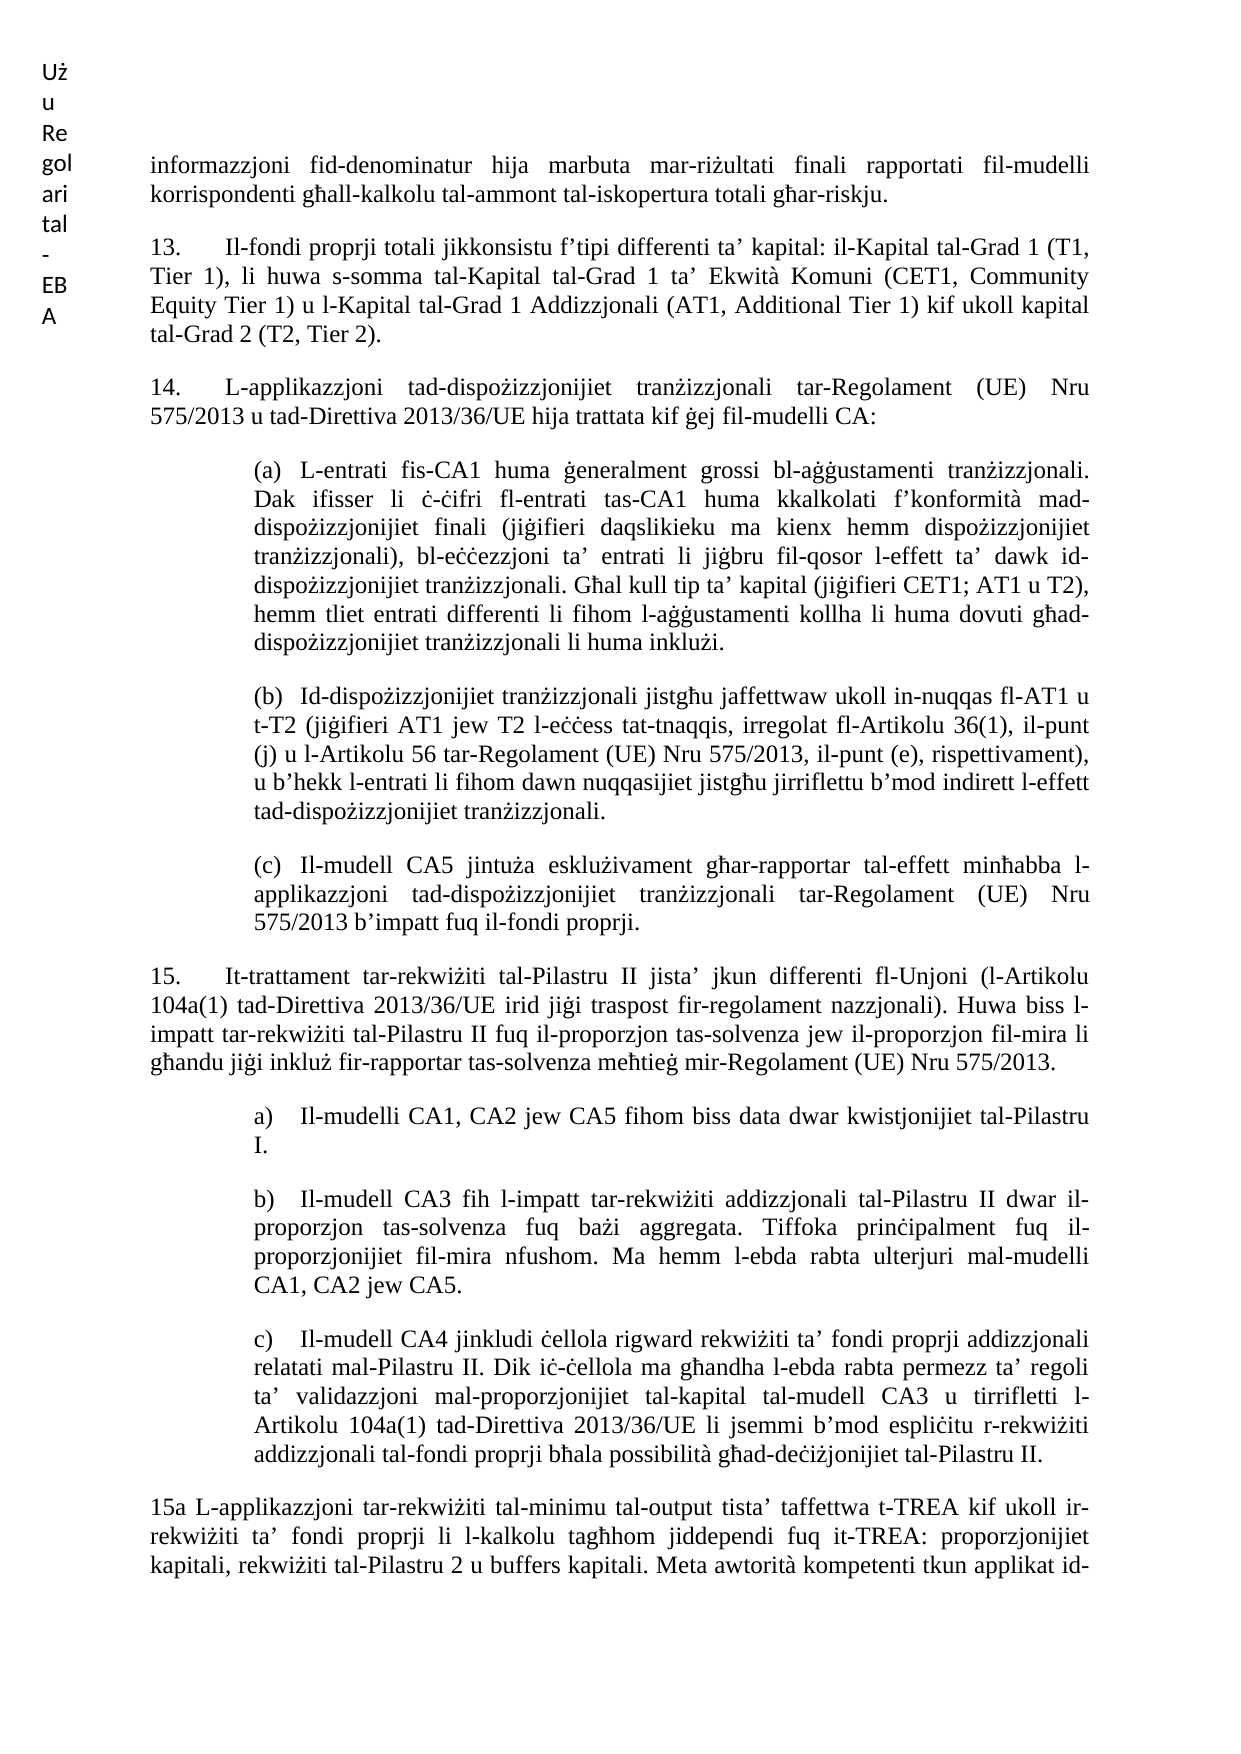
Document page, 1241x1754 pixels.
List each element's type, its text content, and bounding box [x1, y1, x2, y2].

list (b) Id-dispożizzjonijiet tranżizzjonali jistgħu jaffettwaw ukoll in-nuqqas fl-AT1 u t-T2 (jiġifieri AT1 jew T2 l-eċċess tat-tnaqqis, irregolat fl-Artikolu 36(1), il-punt (j) u l-Artikolu 56 tar-Regolament (UE) Nru 575/2013, il-punt (e), rispettivament), u b’hekk l-entrati li fihom dawn nuqqasijiet jistgħu jirriflettu b’mod indirett l-effett tad-dispożizzjonijiet tranżizzjonali. [253, 681, 1090, 825]
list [150, 150, 1090, 207]
list c) Il-mudell CA4 jinkludi ċellola rigward rekwiżiti ta’ fondi proprji addizzjonali relatati mal-Pilastru II. Dik iċ-ċellola ma għandha l-ebda rabta permezz ta’ regoli ta’ validazzjoni mal-proporzjonijiet tal-kapital tal-mudell CA3 u tirrifletti l-Artikolu 104a(1) tad-Direttiva 2013/36/UE li jsemmi b’mod espliċitu r-rekwiżiti addizzjonali tal-fondi proprji bħala possibilità għad-deċiżjonijiet tal-Pilastru II. [253, 1324, 1090, 1467]
list b) Il-mudell CA3 fih l-impatt tar-rekwiżiti addizzjonali tal-Pilastru II dwar il-proporzjon tas-solvenza fuq bażi aggregata. Tiffoka prinċipalment fuq il-proporzjonijiet fil-mira nfushom. Ma hemm l-ebda rabta ulterjuri mal-mudelli CA1, CA2 jew CA5. [253, 1184, 1090, 1299]
list a) Il-mudelli CA1, CA2 jew CA5 fihom biss data dwar kwistjonijiet tal-Pilastru I. [253, 1101, 1090, 1159]
list (a) L-entrati fis-CA1 huma ġeneralment grossi bl-aġġustamenti tranżizzjonali. Dak ifisser li ċ-ċifri fl-entrati tas-CA1 huma kkalkolati f’konformità mad-dispożizzjonijiet finali (jiġifieri daqslikieku ma kienx hemm dispożizzjonijiet tranżizzjonali), bl-eċċezzjoni ta’ entrati li jiġbru fil-qosor l-effett ta’ dawk id-dispożizzjonijiet tranżizzjonali. Għal kull tip ta’ kapital (jiġifieri CET1; AT1 u T2), hemm tliet entrati differenti li fihom l-aġġustamenti kollha li huma dovuti għad-dispożizzjonijiet tranżizzjonali li huma inklużi. [253, 455, 1090, 656]
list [150, 1492, 1090, 1579]
list (c) Il-mudell CA5 jintuża esklużivament għar-rapportar tal-effett minħabba l-applikazzjoni tad-dispożizzjonijiet tranżizzjonali tar-Regolament (UE) Nru 575/2013 b’impatt fuq il-fondi proprji. [253, 850, 1090, 936]
